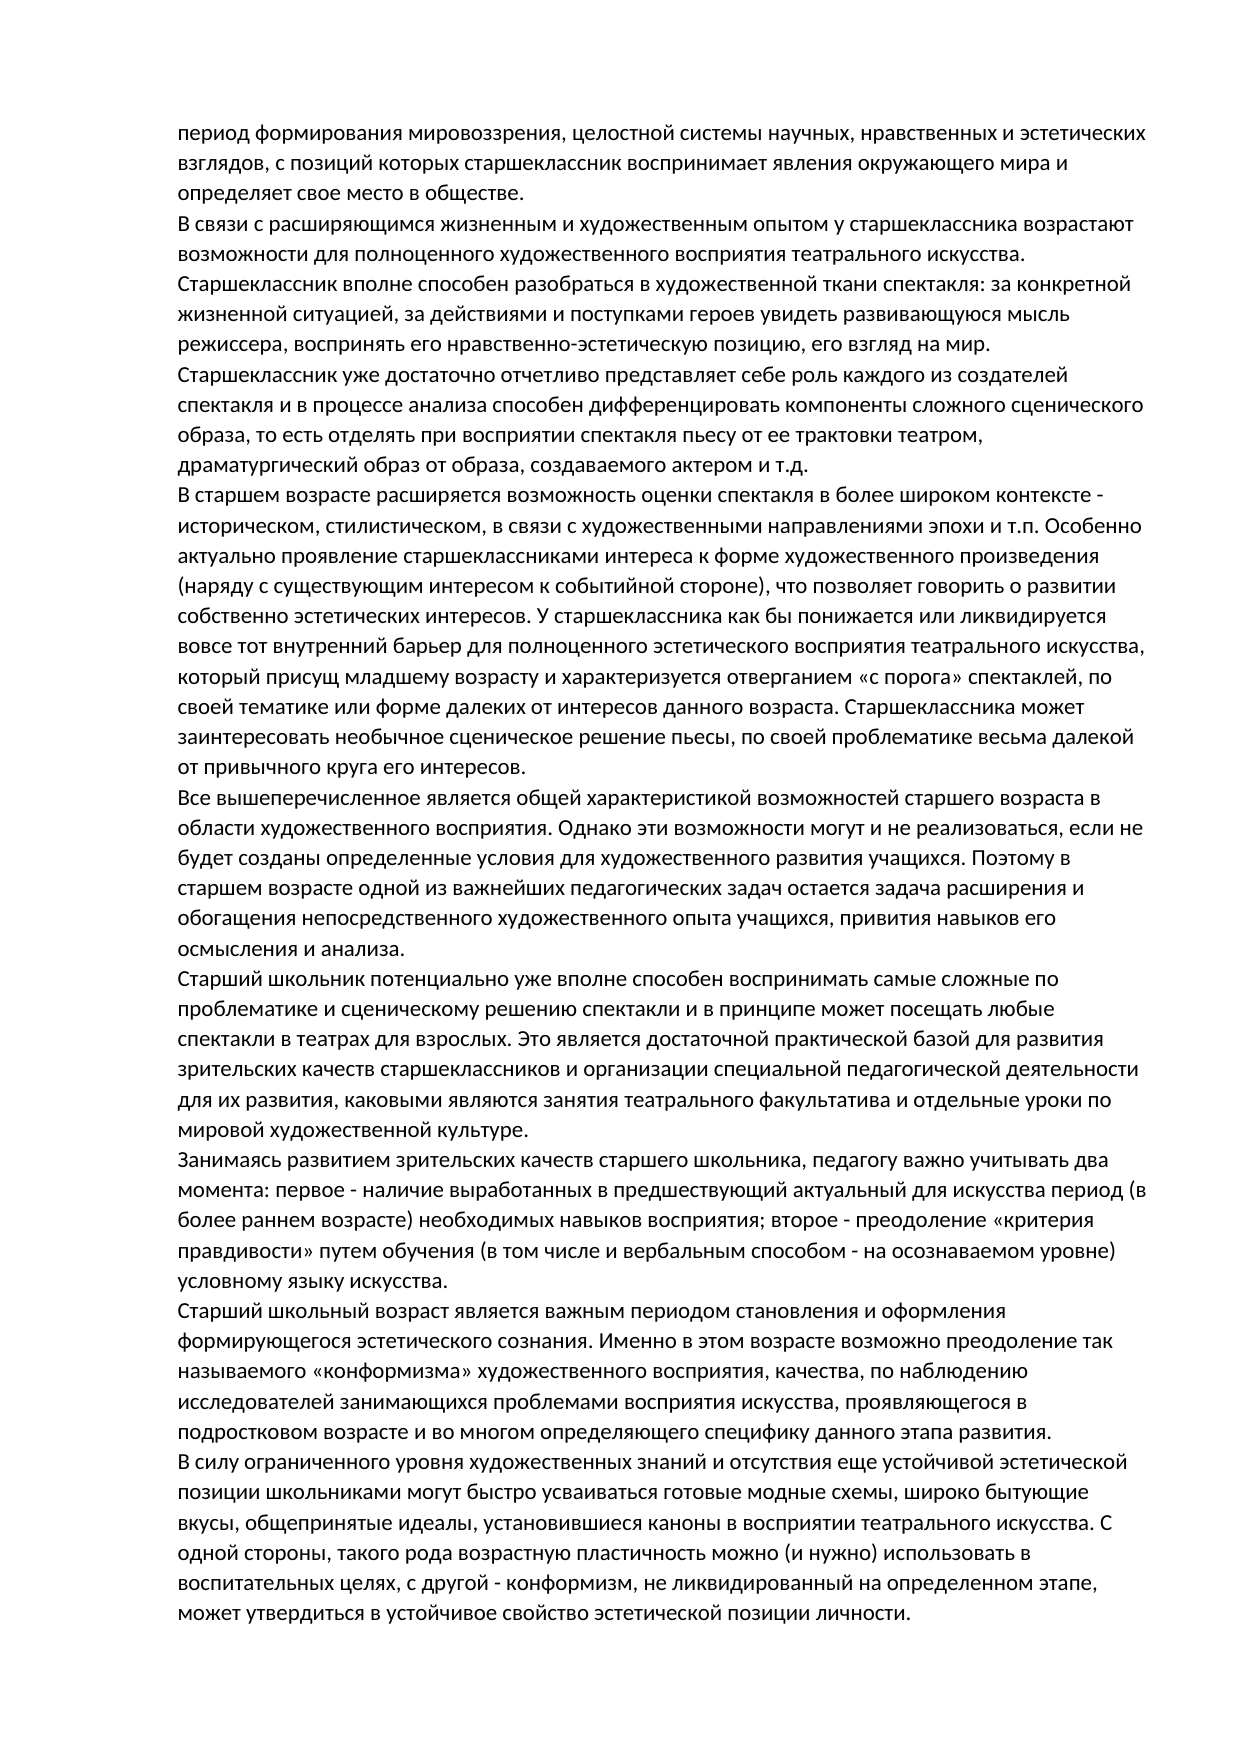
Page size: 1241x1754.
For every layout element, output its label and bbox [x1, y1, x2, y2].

text [177, 118, 1152, 1626]
